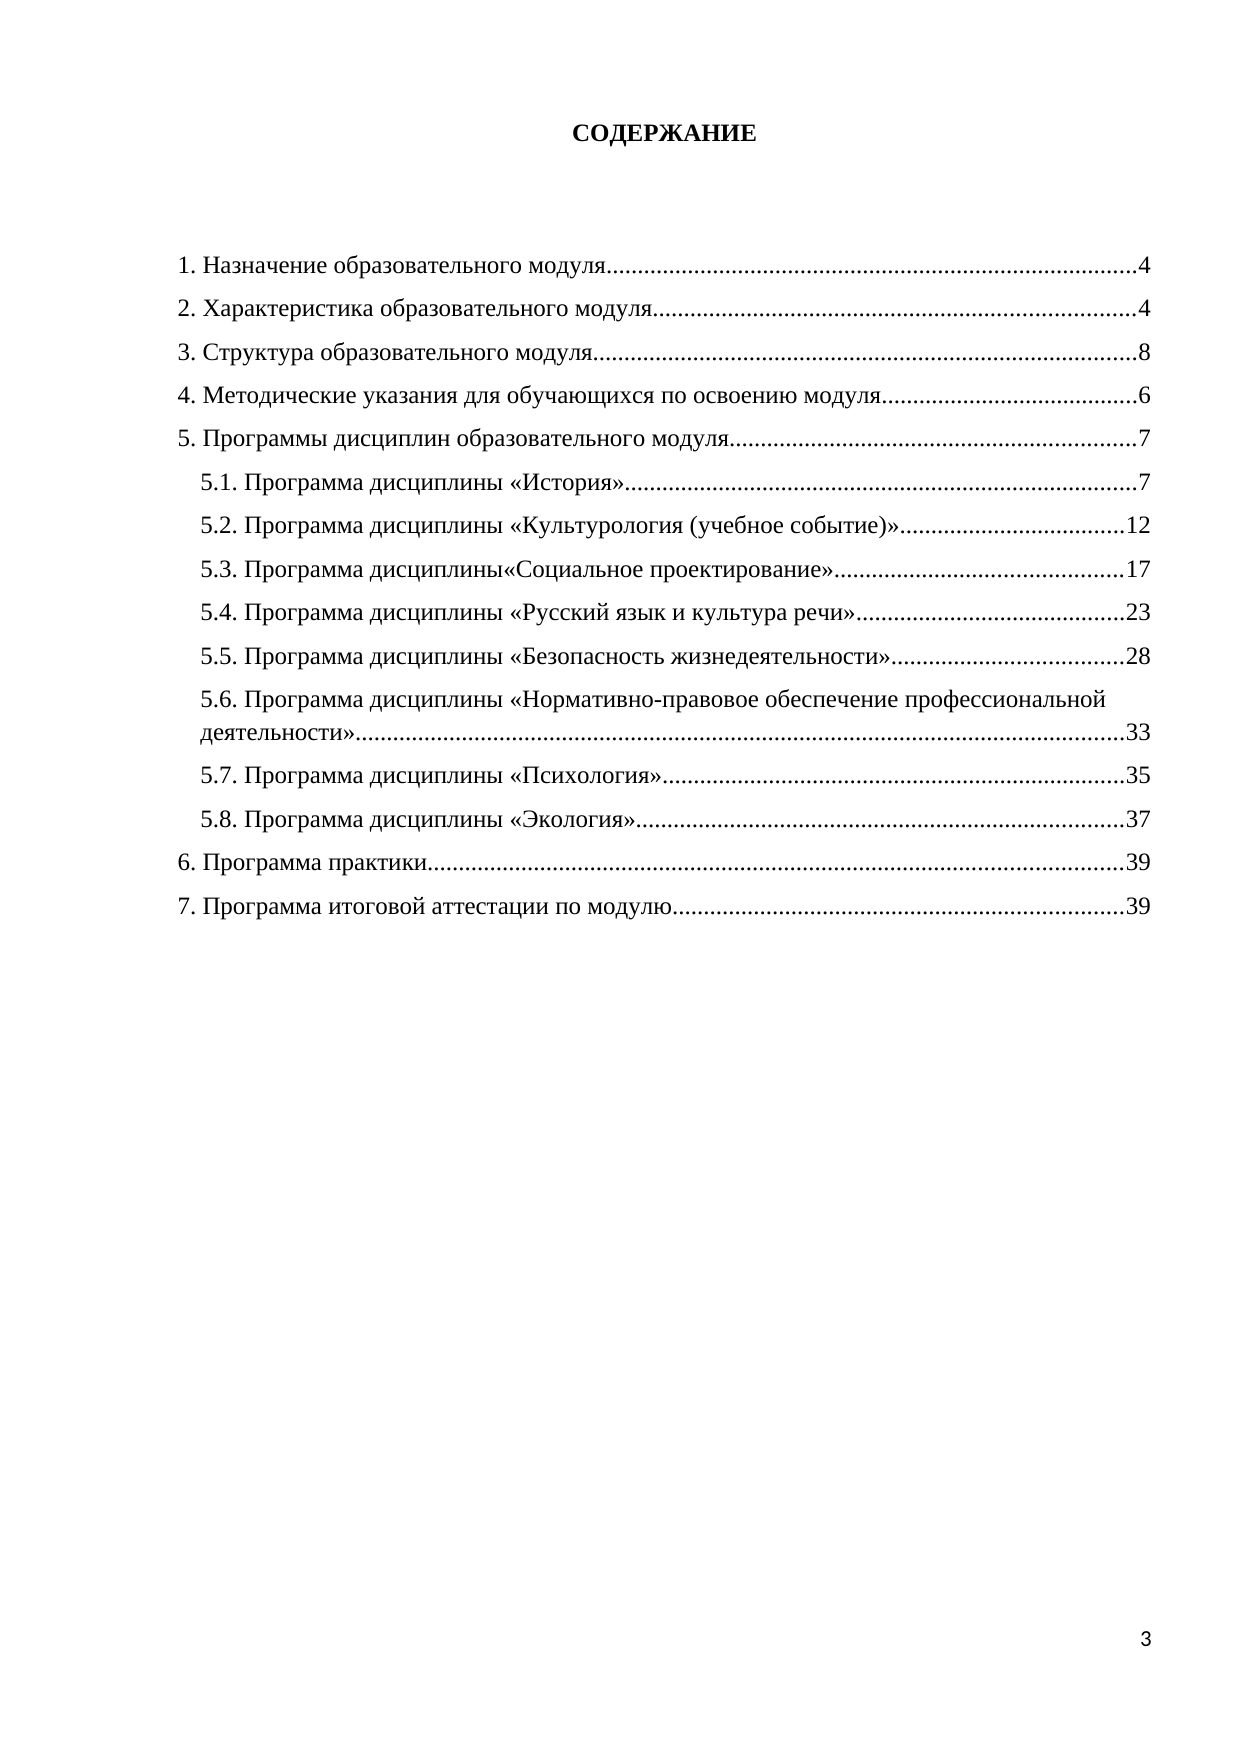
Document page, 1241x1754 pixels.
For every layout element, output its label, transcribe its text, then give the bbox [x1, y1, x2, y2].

text Содержание [177, 118, 1152, 147]
